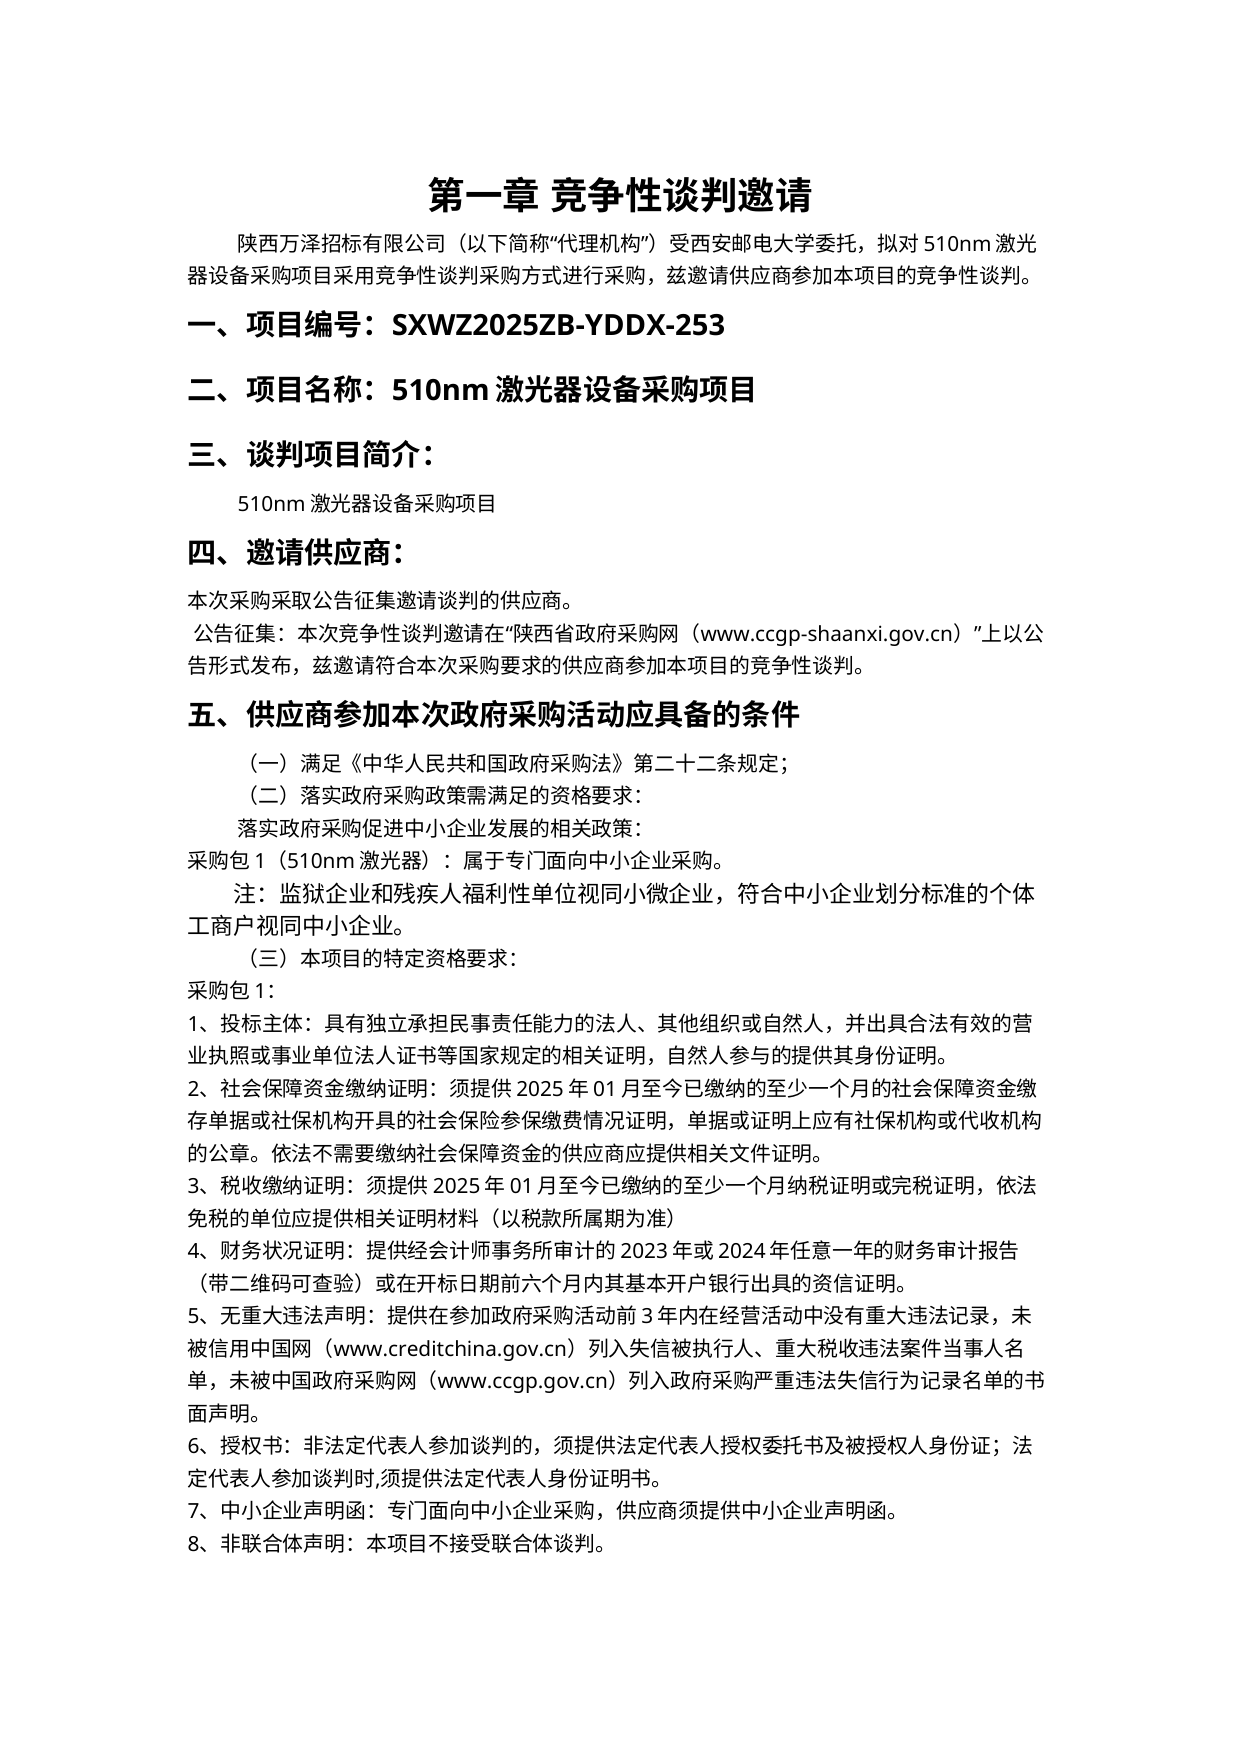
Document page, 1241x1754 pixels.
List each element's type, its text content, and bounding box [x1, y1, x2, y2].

text 四、邀请供应商： [187, 519, 1053, 584]
text 三、谈判项目简介： [187, 422, 1053, 487]
text 3、税收缴纳证明：须提供2025年01月至今已缴纳的至少一个月纳税证明或完税证明，依法免税的单位应提供相关证明材料（以税款所属期为准） [187, 1169, 1053, 1234]
text 二、项目名称：510nm激光器设备采购项目 [187, 357, 1053, 422]
text 1、投标主体：具有独立承担民事责任能力的法人、其他组织或自然人，并出具合法有效的营业执照或事业单位法人证书等国家规定的相关证明，自然人参与的提供其身份证明。 [187, 1007, 1053, 1072]
text 6、授权书：非法定代表人参加谈判的，须提供法定代表人授权委托书及被授权人身份证；法定代表人参加谈判时,须提供法定代表人身份证明书。 [187, 1429, 1053, 1494]
text 公告征集：本次竞争性谈判邀请在“陕西省政府采购网（www.ccgp-shaanxi.gov.cn）”上以公告形式发布，兹邀请符合本次采购要求的供应商参加本项目的竞争性谈判。 [187, 617, 1053, 682]
text （一）满足《中华人民共和国政府采购法》第二十二条规定； [187, 747, 1053, 779]
text 本次采购采取公告征集邀请谈判的供应商。 [187, 584, 1053, 617]
text （三）本项目的特定资格要求： [187, 942, 1053, 974]
text 五、供应商参加本次政府采购活动应具备的条件 [187, 682, 1053, 747]
text （二）落实政府采购政策需满足的资格要求： [187, 779, 1053, 812]
text 陕西万泽招标有限公司（以下简称“代理机构”）受西安邮电大学委托，拟对510nm激光器设备采购项目采用竞争性谈判采购方式进行采购，兹邀请供应商参加本项目的竞争性谈判。 [187, 227, 1053, 292]
text 8、非联合体声明：本项目不接受联合体谈判。 [187, 1527, 1053, 1559]
text 2、社会保障资金缴纳证明：须提供2025年01月至今已缴纳的至少一个月的社会保障资金缴存单据或社保机构开具的社会保险参保缴费情况证明，单据或证明上应有社保机构或代收机构的公章。依法不需要缴纳社会保障资金的供应商应提供相关文件证明。 [187, 1072, 1053, 1169]
text 5、无重大违法声明：提供在参加政府采购活动前3年内在经营活动中没有重大违法记录，未被信用中国网（www.creditchina.gov.cn）列入失信被执行人、重大税收违法案件当事人名单，未被中国政府采购网（www.ccgp.gov.cn）列入政府采购严重违法失信行为记录名单的书面声明。 [187, 1299, 1053, 1429]
text 注：监狱企业和残疾人福利性单位视同小微企业，符合中小企业划分标准的个体工商户视同中小企业。 [187, 877, 1053, 942]
text 510nm激光器设备采购项目 [187, 487, 1053, 519]
text 7、中小企业声明函：专门面向中小企业采购，供应商须提供中小企业声明函。 [187, 1494, 1053, 1527]
text 第一章 竞争性谈判邀请 [187, 162, 1053, 227]
text 一、项目编号：SXWZ2025ZB-YDDX-253 [187, 292, 1053, 357]
text 采购包1： [187, 974, 1053, 1007]
text 采购包1（510nm激光器）：属于专门面向中小企业采购。 [187, 844, 1053, 877]
text 落实政府采购促进中小企业发展的相关政策： [187, 812, 1053, 844]
text 4、财务状况证明：提供经会计师事务所审计的2023年或2024年任意一年的财务审计报告（带二维码可查验）或在开标日期前六个月内其基本开户银行出具的资信证明。 [187, 1234, 1053, 1299]
